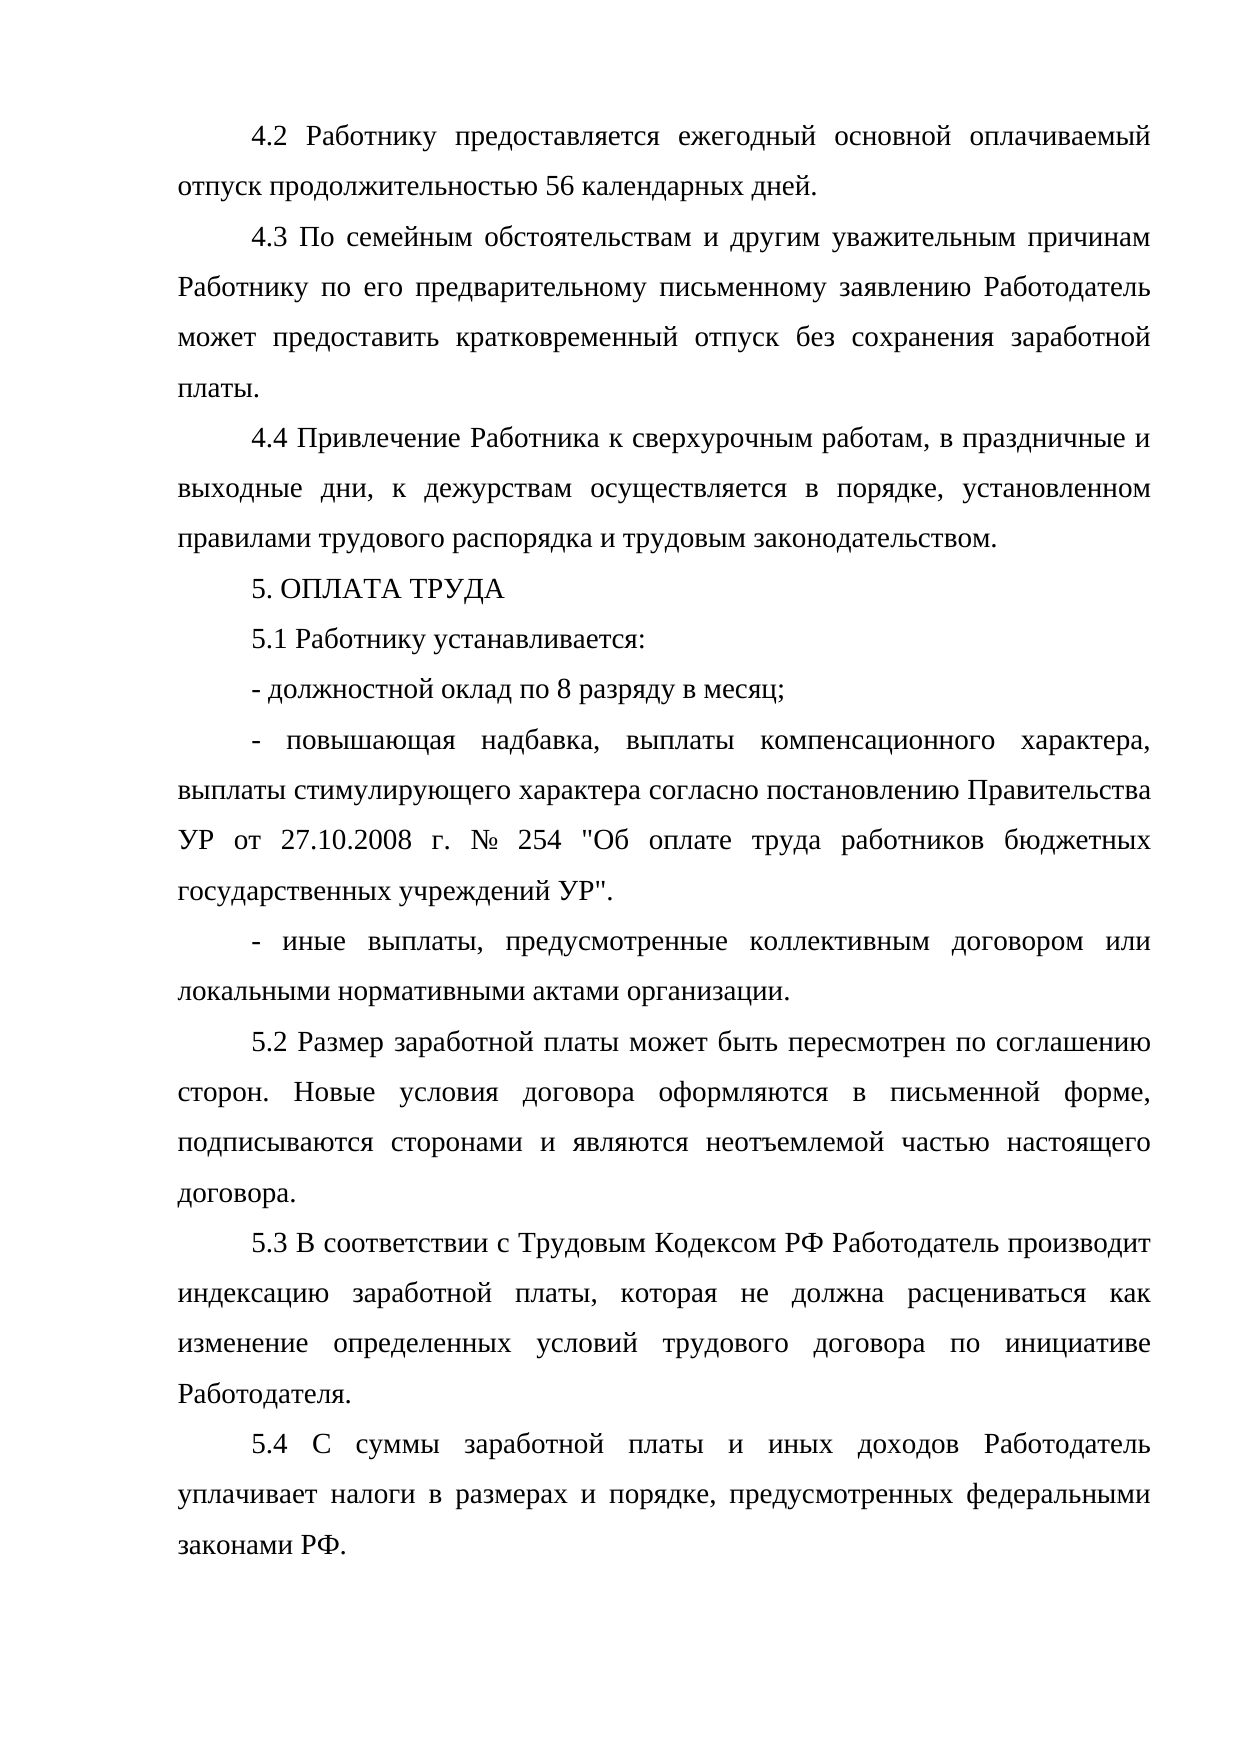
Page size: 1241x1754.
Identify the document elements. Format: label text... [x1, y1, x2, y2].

text - повышающая надбавка, выплаты компенсационного характера, выплаты стимулирующего характера согласно постановлению Правительства УР от 27.10.2008 г. № 254 "Об оплате труда работников бюджетных государственных учреждений УР". [177, 722, 1152, 906]
text - иные выплаты, предусмотренные коллективным договором или локальными нормативными актами организации. [177, 923, 1152, 1007]
text - должностной оклад по 8 разряду в месяц; [177, 672, 1152, 705]
text 5.3 В соответствии с Трудовым Кодексом РФ Работодатель производит индексацию заработной платы, которая не должна расцениваться как изменение определенных условий трудового договора по инициативе Работодателя. [177, 1225, 1152, 1409]
text 4.4 Привлечение Работника к сверхурочным работам, в праздничные и выходные дни, к дежурствам осуществляется в порядке, установленном правилами трудового распорядка и трудовым законодательством. [177, 420, 1152, 554]
text 5. ОПЛАТА ТРУДА [177, 571, 1152, 604]
text 5.1 Работнику устанавливается: [177, 621, 1152, 655]
text 4.2 Работнику предоставляется ежегодный основной оплачиваемый отпуск продолжительностью 56 календарных дней. [177, 118, 1152, 202]
text 5.2 Размер заработной платы может быть пересмотрен по соглашению сторон. Новые условия договора оформляются в письменной форме, подписываются сторонами и являются неотъемлемой частью настоящего договора. [177, 1024, 1152, 1208]
text 4.3 По семейным обстоятельствам и другим уважительным причинам Работнику по его предварительному письменному заявлению Работодатель может предоставить кратковременный отпуск без сохранения заработной платы. [177, 219, 1152, 403]
text 5.4 С суммы заработной платы и иных доходов Работодатель уплачивает налоги в размерах и порядке, предусмотренных федеральными законами РФ. [177, 1426, 1152, 1560]
